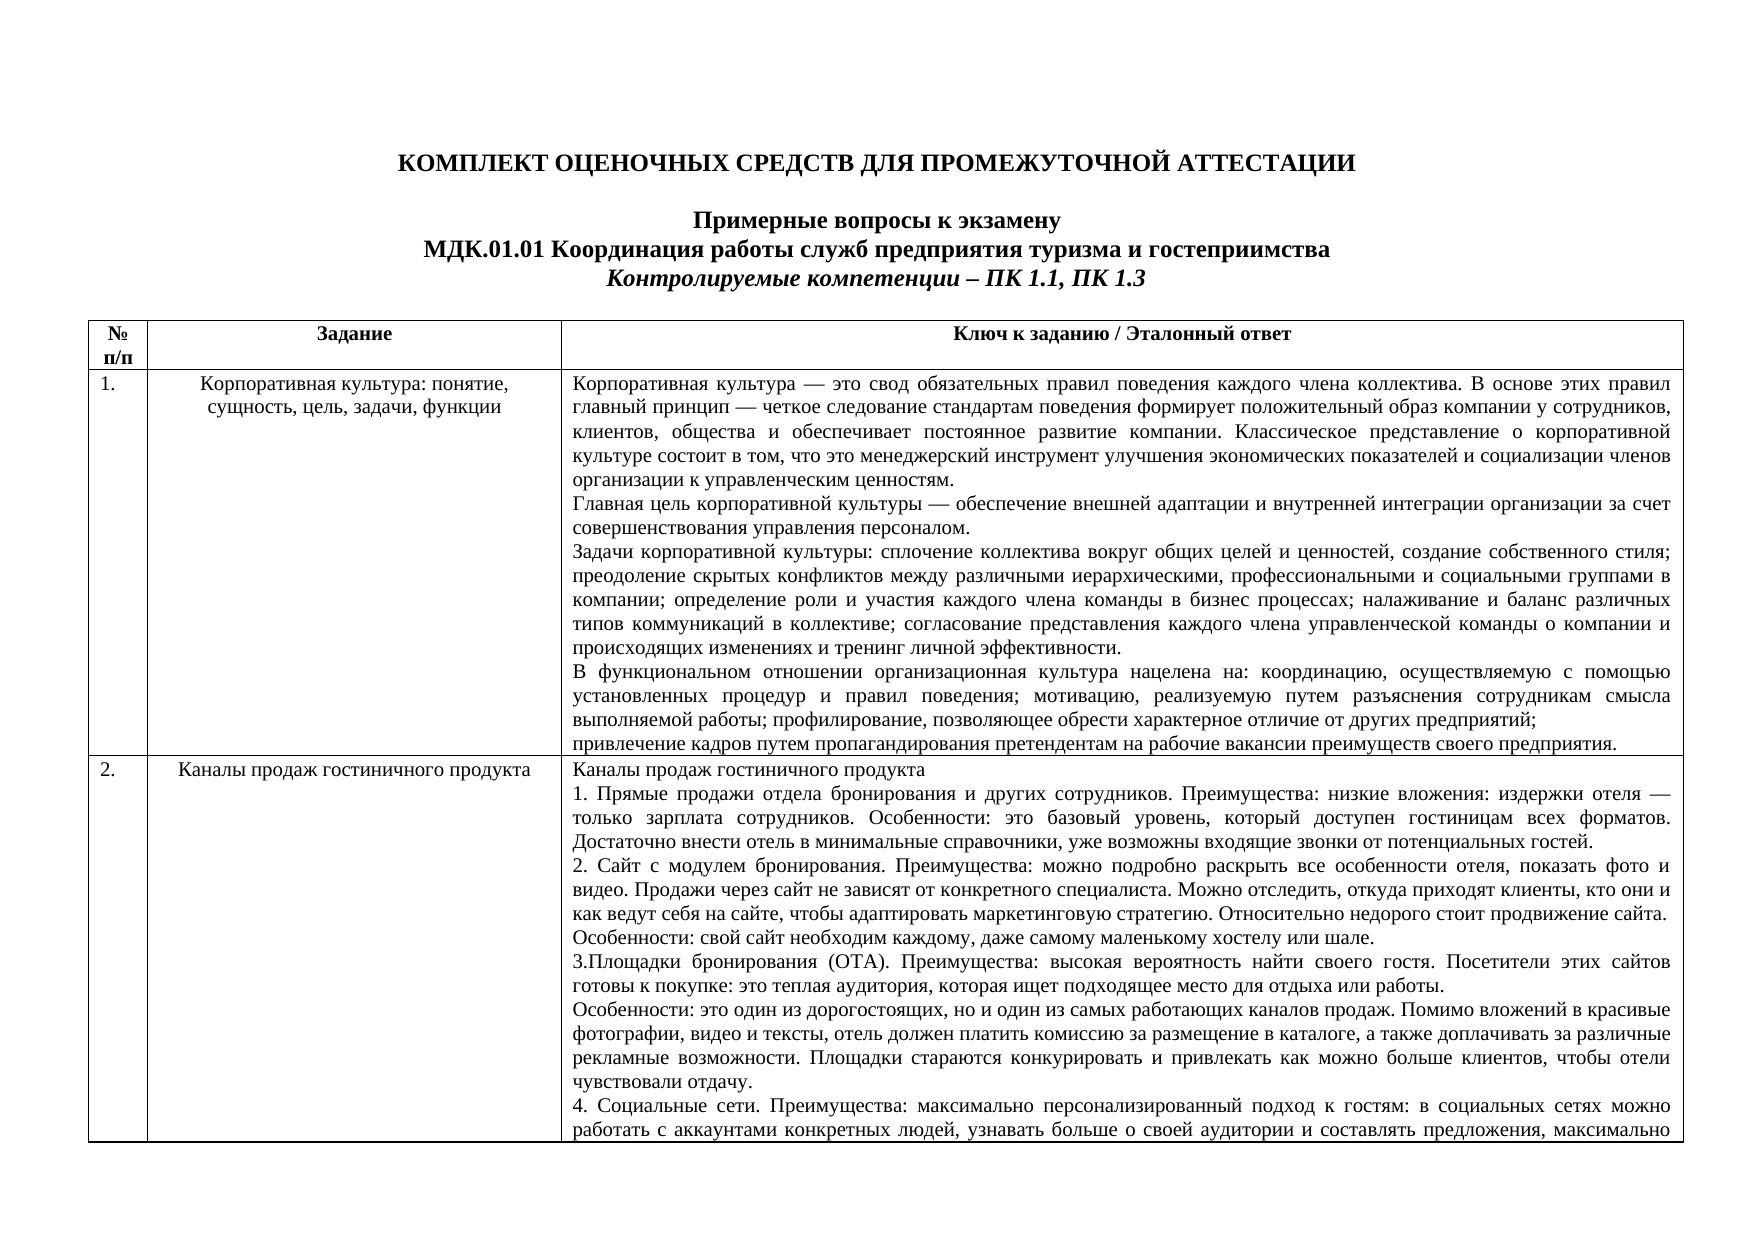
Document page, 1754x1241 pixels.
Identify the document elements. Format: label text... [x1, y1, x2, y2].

text Примерные вопросы к экзамену [118, 205, 1636, 234]
table_cell [89, 370, 147, 755]
text КОМПЛЕКТ ОЦЕНОЧНЫХ СРЕДСТВ ДЛЯ ПРОМЕЖУТОЧНОЙ АТТЕСТАЦИИ [118, 148, 1636, 176]
table_header Задание [148, 321, 561, 369]
table_cell Корпоративная культура: понятие, сущность, цель, задачи, функции [148, 370, 561, 755]
table_cell [89, 756, 147, 1141]
table_cell Корпоративная культура — это свод обязательных правил поведения каждого члена коллектива. В основе этих правил главный принцип — четкое следование стандартам поведения формирует положительный образ компании у сотрудников, клиентов, общества и обеспечивает постоянное развитие компании. Классическое представление о корпоративной культуре состоит в том, что это менеджерский инструмент улучшения экономических показателей и социализации членов организации к управленческим ценностям. Главная цель корпоративной культуры — обеспечение внешней адаптации и внутренней интеграции организации за счет совершенствования управления персоналом. Задачи корпоративной культуры: сплочение коллектива вокруг общих целей и ценностей, создание собственного стиля; преодоление скрытых конфликтов между различными иерархическими, профессиональными и социальными группами в компании; определение роли и участия каждого члена команды в бизнес процессах; налаживание и баланс различных типов коммуникаций в коллективе; согласование представления каждого члена управленческой команды о компании и происходящих изменениях и тренинг личной эффективности. В функциональном отношении организационная культура нацелена на: координацию, осуществляемую с помощью установленных процедур и правил поведения; мотивацию, реализуемую путем разъяснения сотрудникам смысла выполняемой работы; профилирование, позволяющее обрести характерное отличие от других предприятий; привлечение кадров путем пропагандирования претендентам на рабочие вакансии преимуществ своего предприятия. [562, 370, 1683, 755]
text МДК.01.01 Координация работы служб предприятия туризма и гостеприимства [118, 234, 1636, 263]
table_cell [148, 756, 561, 1141]
text Контролируемые компетенции – ПК 1.1, ПК 1.3 [118, 263, 1636, 291]
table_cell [562, 756, 1683, 1141]
table_header № п/п [89, 321, 147, 369]
table_header Ключ к заданию / Эталонный ответ [562, 321, 1683, 369]
